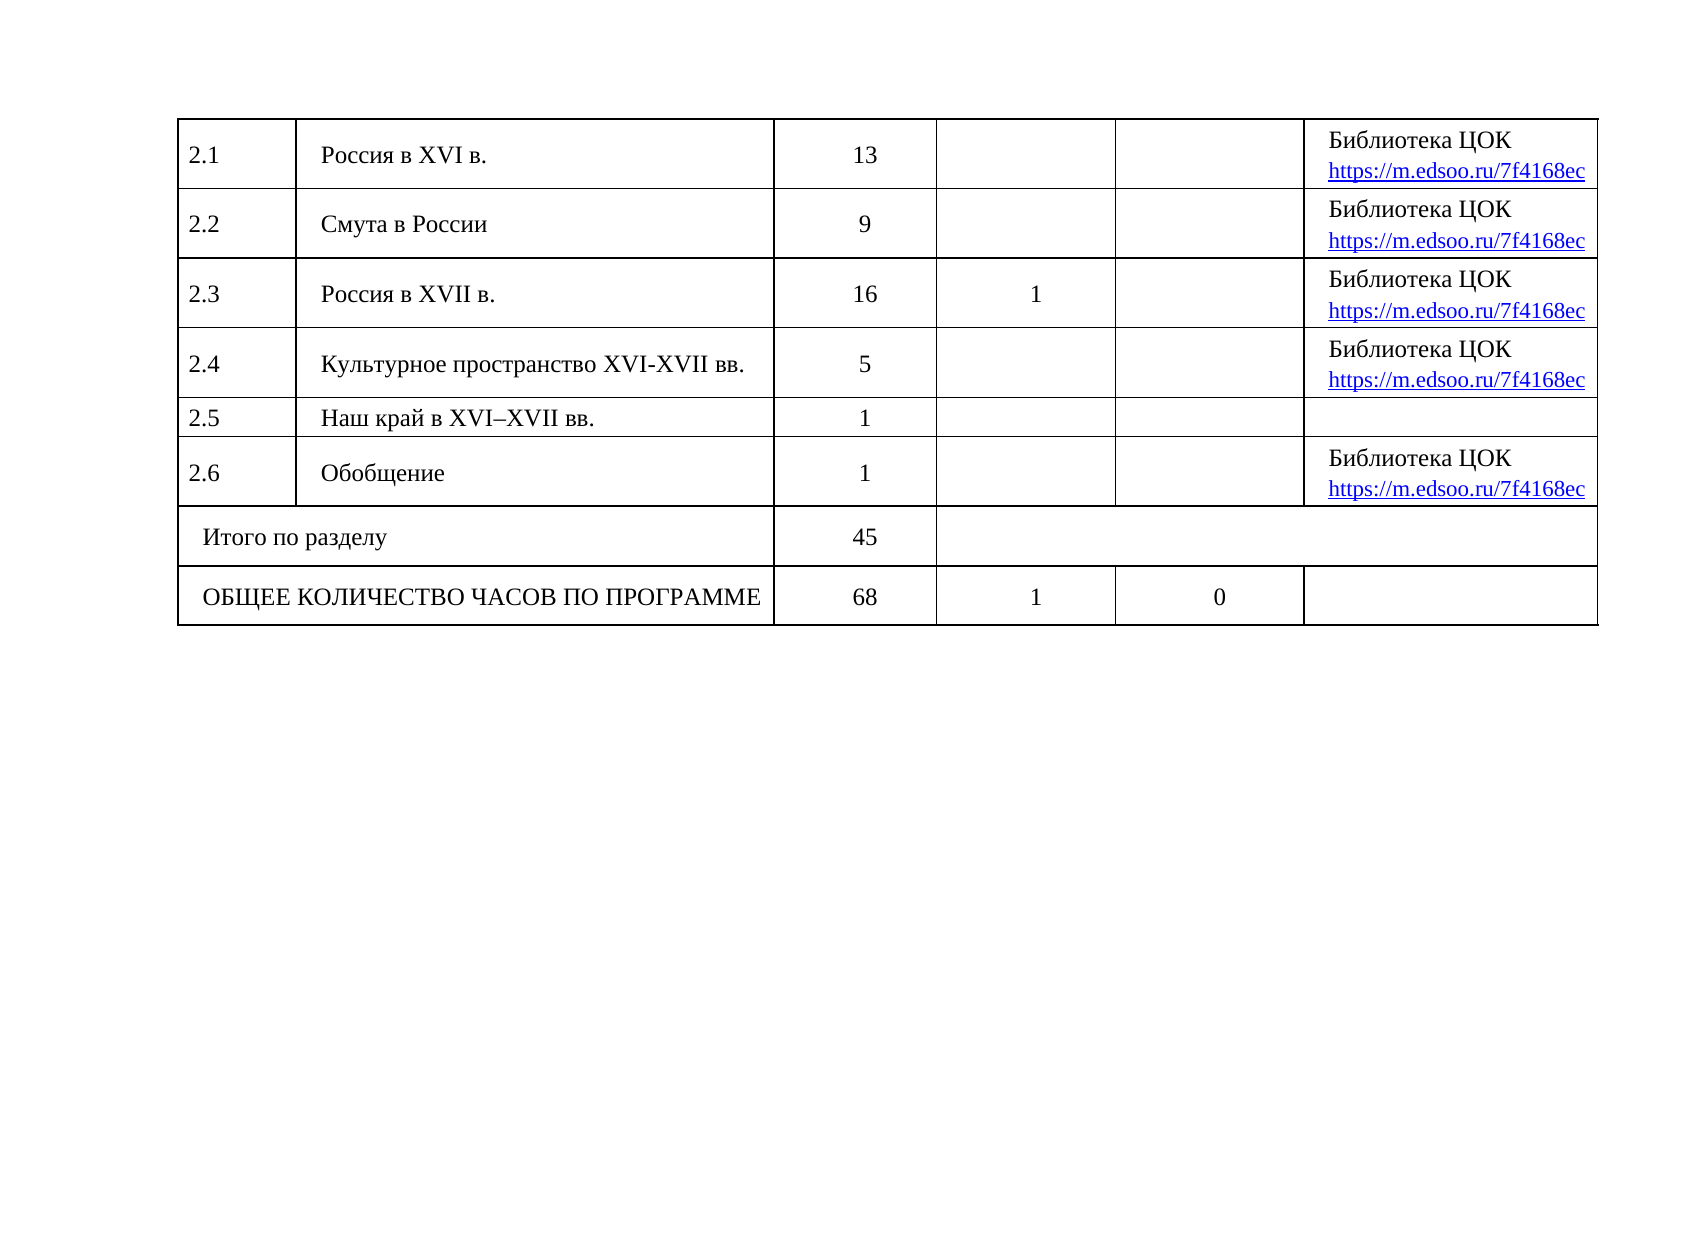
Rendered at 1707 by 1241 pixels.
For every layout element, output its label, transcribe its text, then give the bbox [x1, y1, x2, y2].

table_cell [937, 120, 1115, 188]
table_cell Культурное пространство XVI-XVII вв. [297, 328, 773, 396]
table_cell [1305, 398, 1597, 436]
table_cell 9 [775, 189, 936, 257]
table_cell 5 [775, 328, 936, 396]
table_cell Обобщение [297, 437, 773, 505]
table_cell Библиотека ЦОК https://m.edsoo.ru/7f4168ec [1305, 328, 1597, 396]
table_cell Итого по разделу [179, 507, 773, 565]
table_cell 2.5 [179, 398, 295, 436]
table_cell Библиотека ЦОК https://m.edsoo.ru/7f4168ec [1305, 437, 1597, 505]
table_cell 16 [775, 259, 936, 327]
table_cell [1116, 398, 1303, 436]
table_cell 68 [775, 567, 936, 624]
table_cell [1116, 437, 1303, 505]
table_cell Смута в России [297, 189, 773, 257]
table_cell [937, 189, 1115, 257]
table_cell 1 [937, 567, 1115, 624]
table_cell [1116, 189, 1303, 257]
table_cell 0 [1116, 567, 1303, 624]
table_cell 13 [775, 120, 936, 188]
table_cell [1116, 259, 1303, 327]
table_cell [937, 328, 1115, 396]
table_cell 1 [775, 398, 936, 436]
table_cell 1 [937, 259, 1115, 327]
table_cell [1305, 567, 1597, 624]
table_cell Библиотека ЦОК https://m.edsoo.ru/7f4168ec [1305, 120, 1597, 188]
table_cell Наш край в XVI‒XVII вв. [297, 398, 773, 436]
table_cell 2.4 [179, 328, 295, 396]
table_cell 2.6 [179, 437, 295, 505]
table_cell 2.1 [179, 120, 295, 188]
table_cell [1116, 120, 1303, 188]
table_cell [937, 398, 1115, 436]
table_cell Библиотека ЦОК https://m.edsoo.ru/7f4168ec [1305, 259, 1597, 327]
table_cell Библиотека ЦОК https://m.edsoo.ru/7f4168ec [1305, 189, 1597, 257]
table_cell 45 [775, 507, 936, 565]
table_cell Россия в XVII в. [297, 259, 773, 327]
table_cell 1 [775, 437, 936, 505]
table_cell [1116, 328, 1303, 396]
table_cell [937, 507, 1597, 565]
table_cell Россия в XVI в. [297, 120, 773, 188]
table_cell 2.2 [179, 189, 295, 257]
table_cell 2.3 [179, 259, 295, 327]
table_cell ОБЩЕЕ КОЛИЧЕСТВО ЧАСОВ ПО ПРОГРАММЕ [179, 567, 773, 624]
table_cell [937, 437, 1115, 505]
